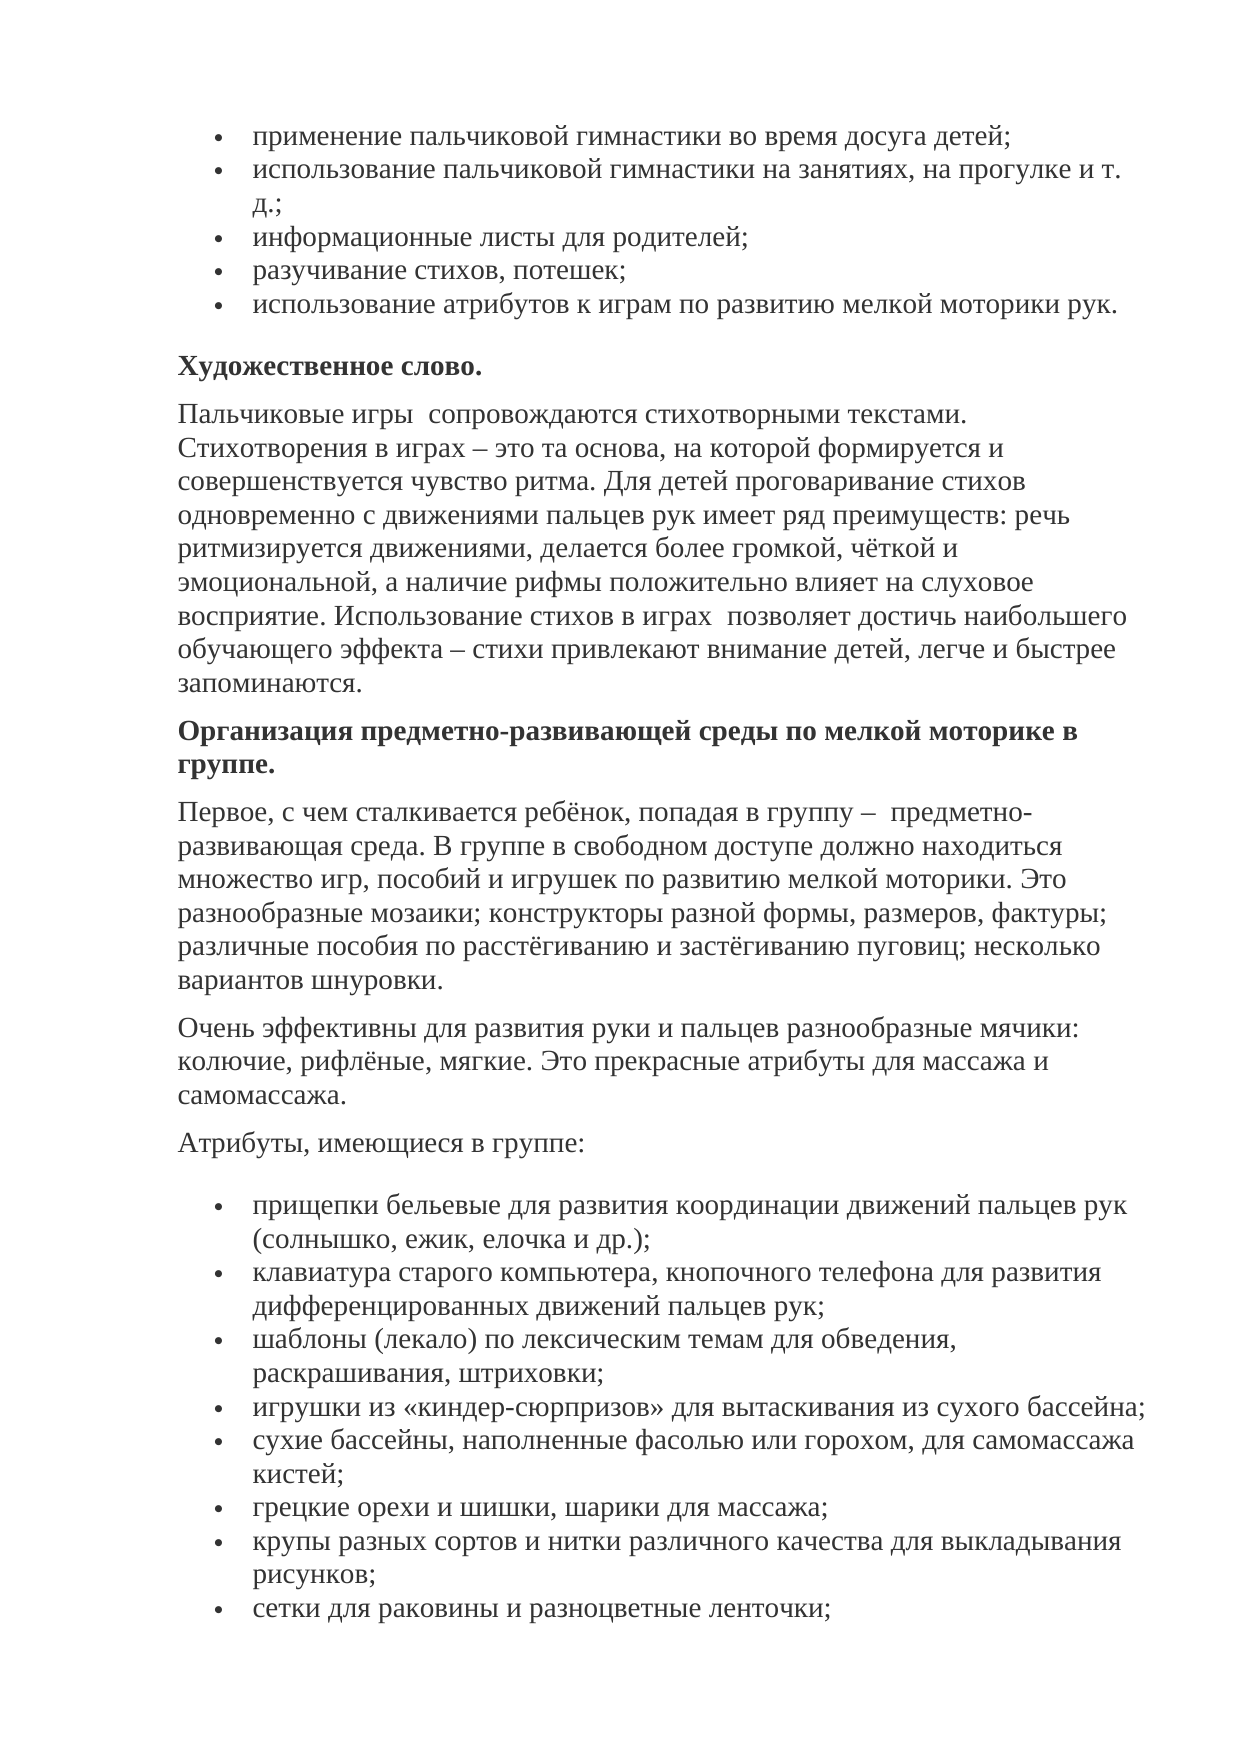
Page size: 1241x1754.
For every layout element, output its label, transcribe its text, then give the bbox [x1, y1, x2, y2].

list использование пальчиковой гимнастики на занятиях, на прогулке и т. д.; [215, 152, 1152, 219]
text Атрибуты, имеющиеся в группе: [177, 1125, 1152, 1158]
list информационные листы для родителей; [215, 219, 1152, 252]
list крупы разных сортов и нитки различного качества для выкладывания рисунков; [215, 1523, 1152, 1590]
list использование атрибутов к играм по развитию мелкой моторики рук. [215, 286, 1152, 319]
list шаблоны (лекало) по лексическим темам для обведения, раскрашивания, штриховки; [215, 1322, 1152, 1389]
list клавиатура старого компьютера, кнопочного телефона для развития дифференцированных движений пальцев рук; [215, 1254, 1152, 1322]
list сухие бассейны, наполненные фасолью или горохом, для самомассажа кистей; [215, 1422, 1152, 1489]
text Очень эффективны для развития руки и пальцев разнообразные мячики: колючие, рифлёные, мягкие. Это прекрасные атрибуты для массажа и самомассажа. [177, 1010, 1152, 1110]
list игрушки из «киндер-сюрпризов» для вытаскивания из сухого бассейна; [215, 1389, 1152, 1422]
list сетки для раковины и разноцветные ленточки; [215, 1590, 1152, 1623]
list разучивание стихов, потешек; [215, 252, 1152, 286]
text Пальчиковые игры сопровождаются стихотворными текстами. Стихотворения в играх – это та основа, на которой формируется и совершенствуется чувство ритма. Для детей проговаривание стихов одновременно с движениями пальцев рук имеет ряд преимуществ: речь ритмизируется движениями, делается более громкой, чёткой и эмоциональной, а наличие рифмы положительно влияет на слуховое восприятие. Использование стихов в играх позволяет достичь наибольшего обучающего эффекта – стихи привлекают внимание детей, легче и быстрее запоминаются. [177, 396, 1152, 698]
text Организация предметно-развивающей среды по мелкой моторике в группе. [177, 713, 1152, 780]
text Художественное слово. [177, 348, 1152, 382]
list применение пальчиковой гимнастики во время досуга детей; [215, 118, 1152, 152]
list грецкие орехи и шишки, шарики для массажа; [215, 1489, 1152, 1523]
text Первое, с чем сталкивается ребёнок, попадая в группу – предметно-развивающая среда. В группе в свободном доступе должно находиться множество игр, пособий и игрушек по развитию мелкой моторики. Это разнообразные мозаики; конструкторы разной формы, размеров, фактуры; различные пособия по расстёгиванию и застёгиванию пуговиц; несколько вариантов шнуровки. [177, 794, 1152, 995]
list прищепки бельевые для развития координации движений пальцев рук (солнышко, ежик, елочка и др.); [215, 1187, 1152, 1254]
